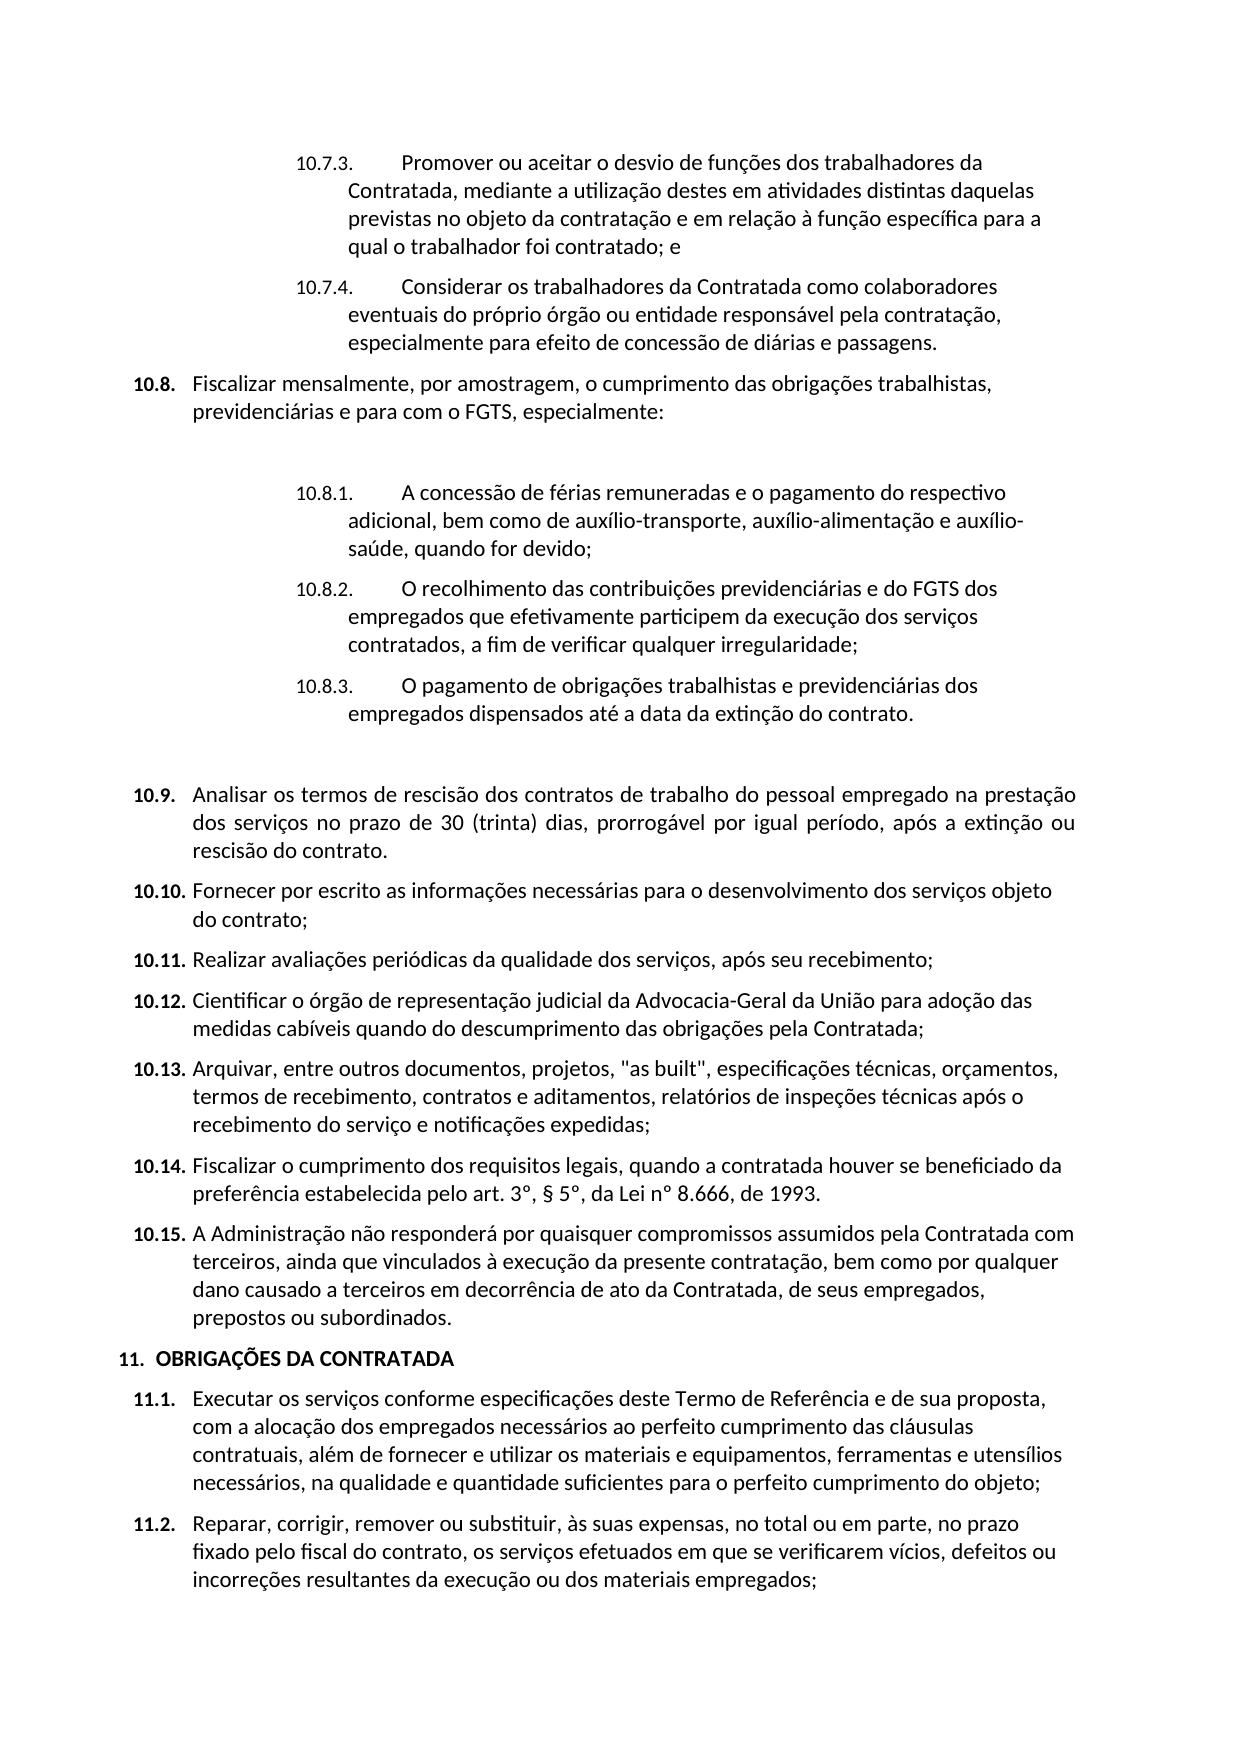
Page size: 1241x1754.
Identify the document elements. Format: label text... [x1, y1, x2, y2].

list O pagamento de obrigações trabalhistas e previdenciárias dos empregados dispensados até a data da extinção do contrato. [295, 671, 1078, 727]
list Executar os serviços conforme especificações deste Termo de Referência e de sua proposta, com a alocação dos empregados necessários ao perfeito cumprimento das cláusulas contratuais, além de fornecer e utilizar os materiais e equipamentos, ferramentas e utensílios necessários, na qualidade e quantidade suficientes para o perfeito cumprimento do objeto; [133, 1384, 1078, 1497]
list Analisar os termos de rescisão dos contratos de trabalho do pessoal empregado na prestação dos serviços no prazo de 30 (trinta) dias, prorrogável por igual período, após a extinção ou rescisão do contrato. [133, 780, 1078, 864]
list Realizar avaliações periódicas da qualidade dos serviços, após seu recebimento; [133, 945, 1078, 973]
list Considerar os trabalhadores da Contratada como colaboradores eventuais do próprio órgão ou entidade responsável pela contratação, especialmente para efeito de concessão de diárias e passagens. [295, 272, 1078, 356]
list Fiscalizar mensalmente, por amostragem, o cumprimento das obrigações trabalhistas, previdenciárias e para com o FGTS, especialmente: [133, 369, 1078, 425]
list Reparar, corrigir, remover ou substituir, às suas expensas, no total ou em parte, no prazo fixado pelo fiscal do contrato, os serviços efetuados em que se verificarem vícios, defeitos ou incorreções resultantes da execução ou dos materiais empregados; [133, 1509, 1078, 1593]
list Cientificar o órgão de representação judicial da Advocacia-Geral da União para adoção das medidas cabíveis quando do descumprimento das obrigações pela Contratada; [133, 986, 1078, 1042]
list Fornecer por escrito as informações necessárias para o desenvolvimento dos serviços objeto do contrato; [133, 877, 1078, 933]
list Fiscalizar o cumprimento dos requisitos legais, quando a contratada houver se beneficiado da preferência estabelecida pelo art. 3º, § 5º, da Lei nº 8.666, de 1993. [133, 1151, 1078, 1207]
list Promover ou aceitar o desvio de funções dos trabalhadores da Contratada, mediante a utilização destes em atividades distintas daquelas previstas no objeto da contratação e em relação à função específica para a qual o trabalhador foi contratado; e [295, 148, 1078, 260]
list Arquivar, entre outros documentos, projetos, "as built", especificações técnicas, orçamentos, termos de recebimento, contratos e aditamentos, relatórios de inspeções técnicas após o recebimento do serviço e notificações expedidas; [133, 1054, 1078, 1138]
list A concessão de férias remuneradas e o pagamento do respectivo adicional, bem como de auxílio-transporte, auxílio-alimentação e auxílio-saúde, quando for devido; [295, 478, 1078, 562]
list OBRIGAÇÕES DA CONTRATADA [118, 1344, 1078, 1372]
list A Administração não responderá por quaisquer compromissos assumidos pela Contratada com terceiros, ainda que vinculados à execução da presente contratação, bem como por qualquer dano causado a terceiros em decorrência de ato da Contratada, de seus empregados, prepostos ou subordinados. [133, 1219, 1078, 1331]
list O recolhimento das contribuições previdenciárias e do FGTS dos empregados que efetivamente participem da execução dos serviços contratados, a fim de verificar qualquer irregularidade; [295, 574, 1078, 658]
